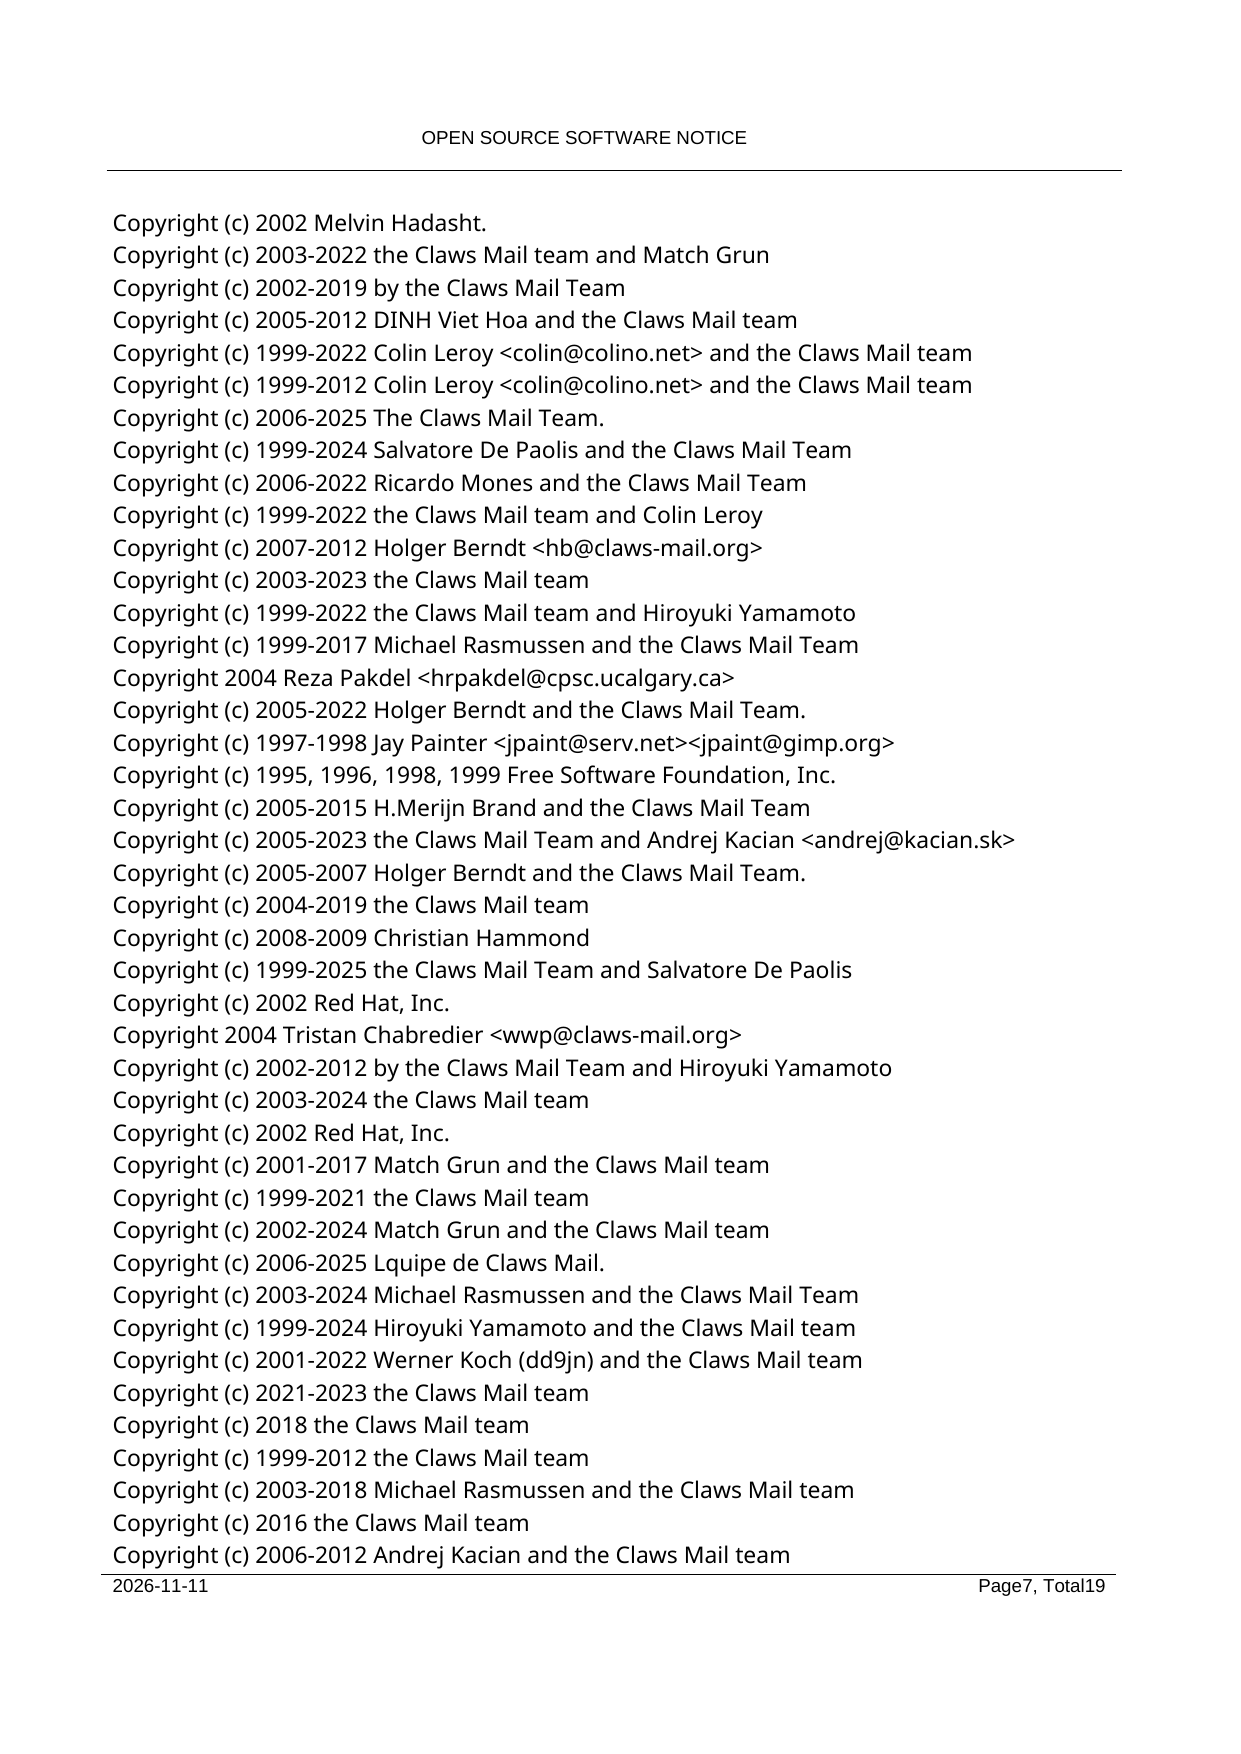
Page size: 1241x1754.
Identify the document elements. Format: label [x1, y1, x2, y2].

text [112, 206, 1128, 1571]
